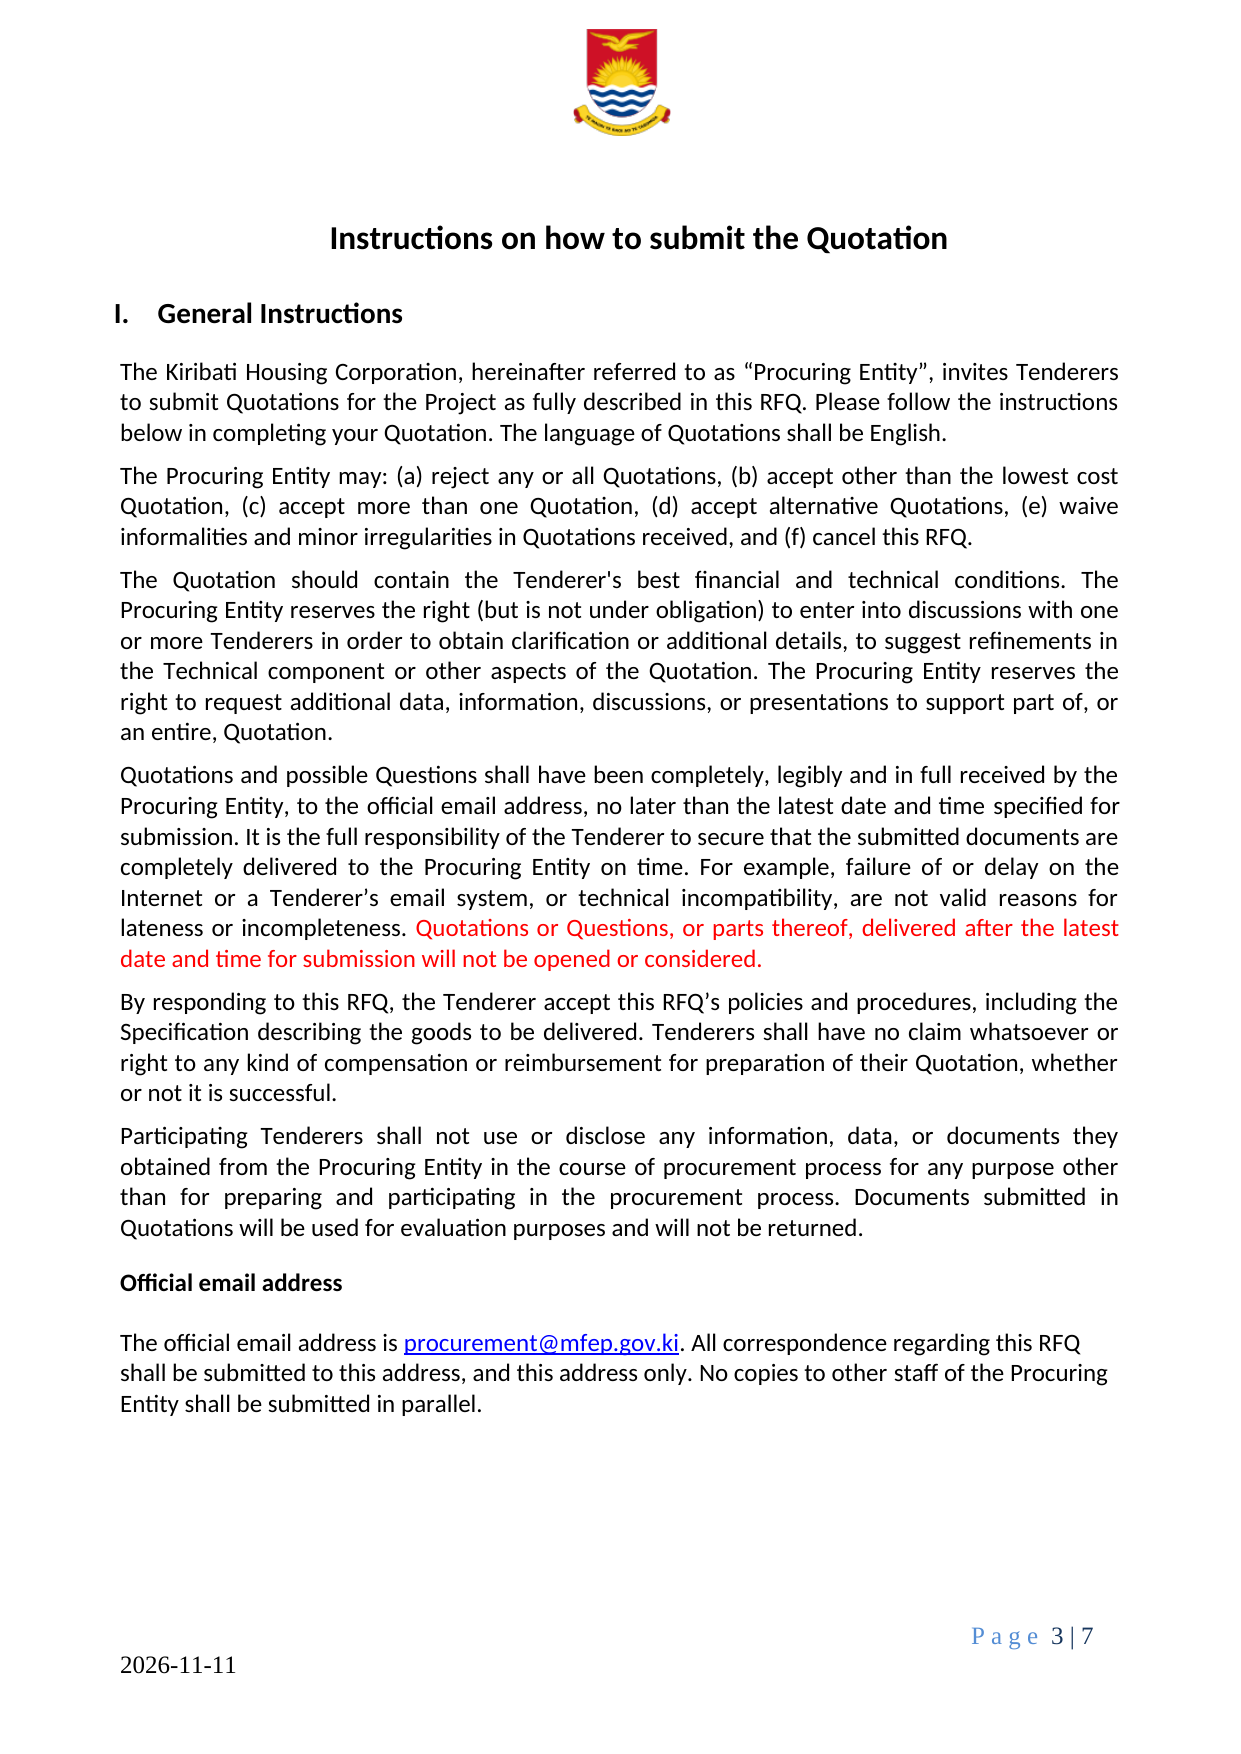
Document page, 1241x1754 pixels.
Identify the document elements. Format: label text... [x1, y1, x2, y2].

picture [573, 29, 671, 136]
text Participating Tenderers shall not use or disclose any information, data, or documents they obtained from the Procuring Entity in the course of procurement process for any purpose other than for preparing and participating in the procurement process. Documents submitted in Quotations will be used for evaluation purposes and will not be returned. [120, 1120, 1120, 1242]
text Quotations and possible Questions shall have been completely, legibly and in full received by the Procuring Entity, to the official email address, no later than the latest date and time specified for submission. It is the full responsibility of the Tenderer to secure that the submitted documents are completely delivered to the Procuring Entity on time. For example, failure of or delay on the Internet or a Tenderer’s email system, or technical incompatibility, are not valid reasons for lateness or incompleteness. Quotations or Questions, or parts thereof, delivered after the latest date and time for submission will not be opened or considered. [120, 759, 1120, 973]
text By responding to this RFQ, the Tenderer accept this RFQ’s policies and procedures, including the Specification describing the goods to be delivered. Tenderers shall have no claim whatsoever or right to any kind of compensation or reimbursement for preparation of their Quotation, whether or not it is successful. [120, 986, 1120, 1108]
text The Kiribati Housing Corporation, hereinafter referred to as “Procuring Entity”, invites Tenderers to submit Quotations for the Project as fully described in this RFQ. Please follow the instructions below in completing your Quotation. The language of Quotations shall be English. [120, 356, 1120, 447]
subtitle Instructions on how to submit the Quotation [157, 217, 1120, 258]
text The official email address is procurement@mfep.gov.ki. All correspondence regarding this RFQ shall be submitted to this address, and this address only. No copies to other staff of the Procuring Entity shall be submitted in parallel. [120, 1327, 1120, 1419]
text The Quotation should contain the Tenderer's best financial and technical conditions. The Procuring Entity reserves the right (but is not under obligation) to enter into discussions with one or more Tenderers in order to obtain clarification or additional details, to suggest refinements in the Technical component or other aspects of the Quotation. The Procuring Entity reserves the right to request additional data, information, discussions, or presentations to support part of, or an entire, Quotation. [120, 564, 1120, 747]
subtitle Official email address [120, 1267, 1120, 1298]
subtitle General Instructions [129, 295, 1120, 331]
text The Procuring Entity may: (a) reject any or all Quotations, (b) accept other than the lowest cost Quotation, (c) accept more than one Quotation, (d) accept alternative Quotations, (e) waive informalities and minor irregularities in Quotations received, and (f) cancel this RFQ. [120, 460, 1120, 551]
